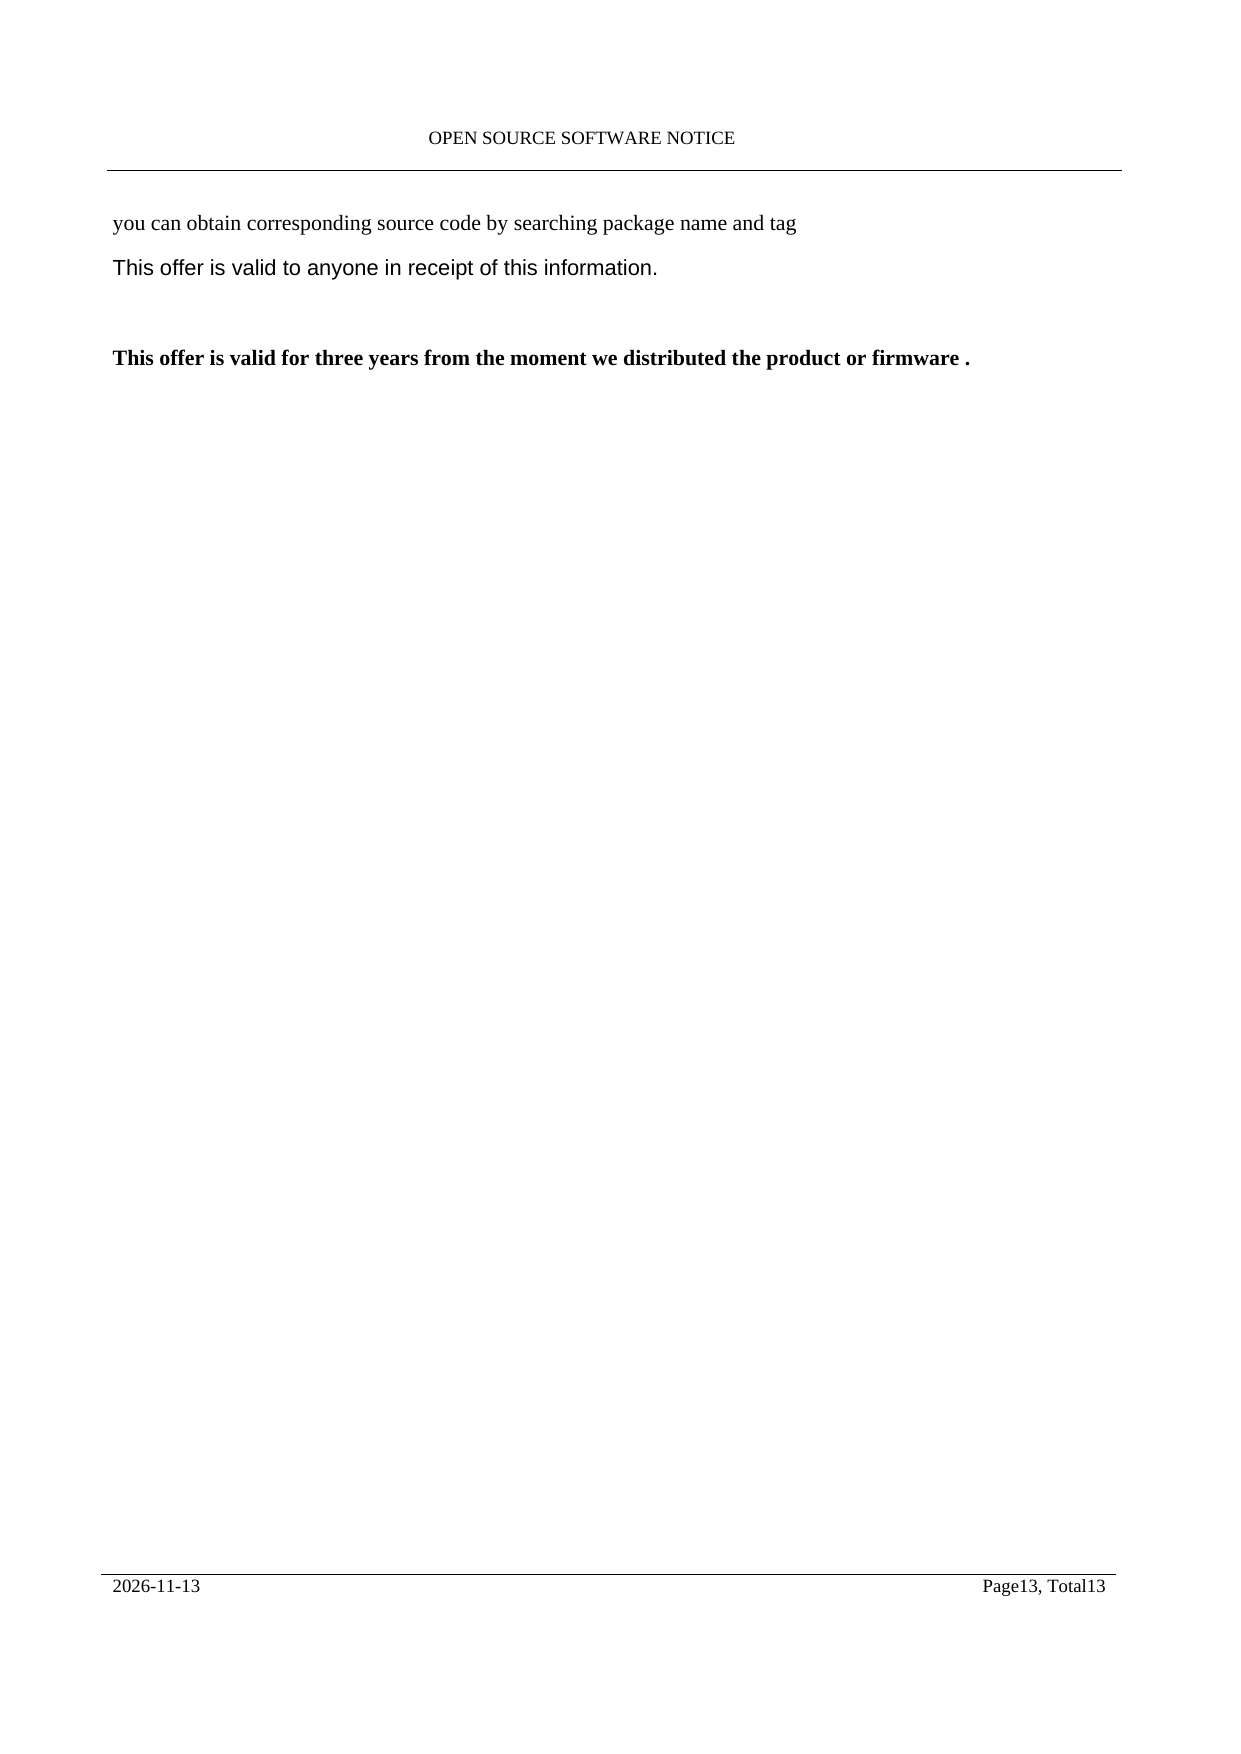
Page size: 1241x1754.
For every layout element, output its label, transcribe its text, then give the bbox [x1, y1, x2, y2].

text This offer is valid to anyone in receipt of this information. [112, 251, 1128, 284]
text This offer is valid for three years from the moment we distributed the product or firmware . [112, 342, 1128, 374]
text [112, 206, 1128, 239]
